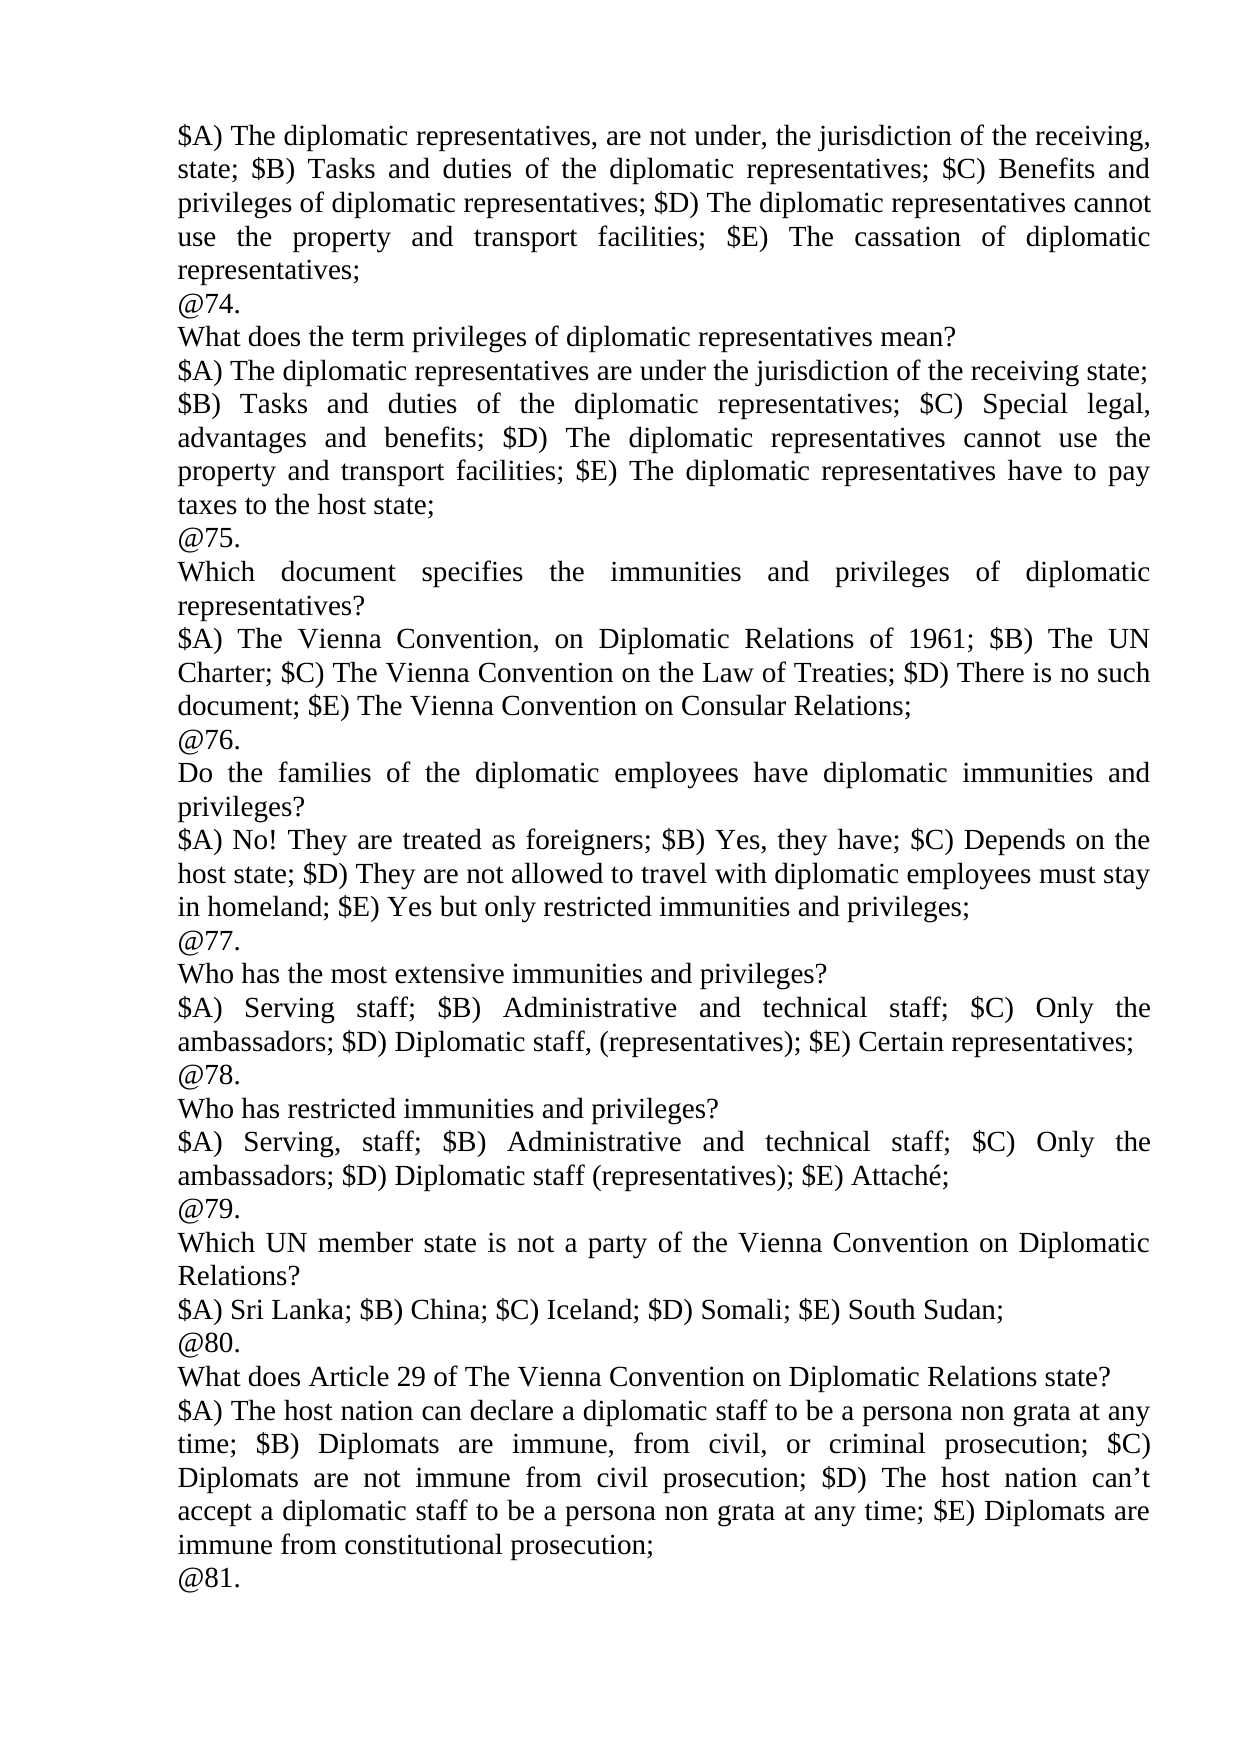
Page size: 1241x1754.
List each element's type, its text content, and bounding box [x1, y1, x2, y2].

text $A) The diplomatic representatives are under the jurisdiction of the receiving state; [177, 353, 1152, 386]
text @80. [177, 1326, 1152, 1359]
text What does Article 29 of The Vienna Convention on Diplomatic Relations state? [177, 1359, 1152, 1393]
text $В) Tasks and duties of the diplomatic representatives; $C) Special legal, advantages and benefits; $D) The diplomatic representatives cannot use the property and transport facilities; $E) The diplomatic representatives have to pay taxes to the host state; [177, 386, 1152, 521]
text @76. [177, 722, 1152, 755]
text @77. [177, 923, 1152, 957]
text @74. [177, 286, 1152, 319]
text $A) Sri Lanka; $B) China; $C) Iceland; $D) Somali; $E) South Sudan; [177, 1292, 1152, 1326]
text Which UN member state is not a party of the Vienna Convention on Diplomatic Relations? [177, 1225, 1152, 1292]
text Which document specifies the immunities and privileges of diplomatic representatives? [177, 554, 1152, 621]
text Do the families of the diplomatic employees have diplomatic immunities and privileges? [177, 755, 1152, 822]
text Who has restricted immunities and privileges? [177, 1091, 1152, 1124]
text $A) The host nation can declare a diplomatic staff to be a persona non grata at any time; $B) Diplomats are immune, from civil, or criminal prosecution; $C) Diplomats are not immune from civil prosecution; $D) The host nation can’t accept a diplomatic staff to be a persona non grata at any time; $E) Diplomats are immune from constitutional prosecution; [177, 1393, 1152, 1560]
text $A) Serving staff; $B) Administrative and technical staff; $C) Only the ambassadors; $D) Diplomatic staff, (representatives); $E) Certain representatives; [177, 990, 1152, 1057]
text $A) No! They are treated as foreigners; $B) Yes, they have; $C) Depends on the host state; $D) They are not allowed to travel with diplomatic employees must stay in homeland; $E) Yes but only restricted immunities and privileges; [177, 822, 1152, 923]
text $A) The Vienna Convention, on Diplomatic Relations of 1961; $B) The UN Charter; $C) The Vienna Convention on the Law of Treaties; $D) There is no such document; $E) The Vienna Convention on Consular Relations; [177, 621, 1152, 722]
text $A) The diplomatic representatives, are not under, the jurisdiction of the receiving, state; $B) Tasks and duties of the diplomatic representatives; $C) Benefits and privileges of diplomatic representatives; $D) The diplomatic representatives cannot use the property and transport facilities; $E) The cassation of diplomatic representatives; [177, 118, 1152, 286]
text Who has the most extensive immunities and privileges? [177, 957, 1152, 990]
text @75. [177, 521, 1152, 554]
text What does the term privileges of diplomatic representatives mean? [177, 319, 1152, 353]
text @78. [177, 1057, 1152, 1091]
text $A) Serving, staff; $B) Administrative and technical staff; $C) Only the ambassadors; $D) Diplomatic staff (representatives); $E) Attaché; [177, 1124, 1152, 1191]
text @81. [177, 1560, 1152, 1594]
text @79. [177, 1191, 1152, 1225]
